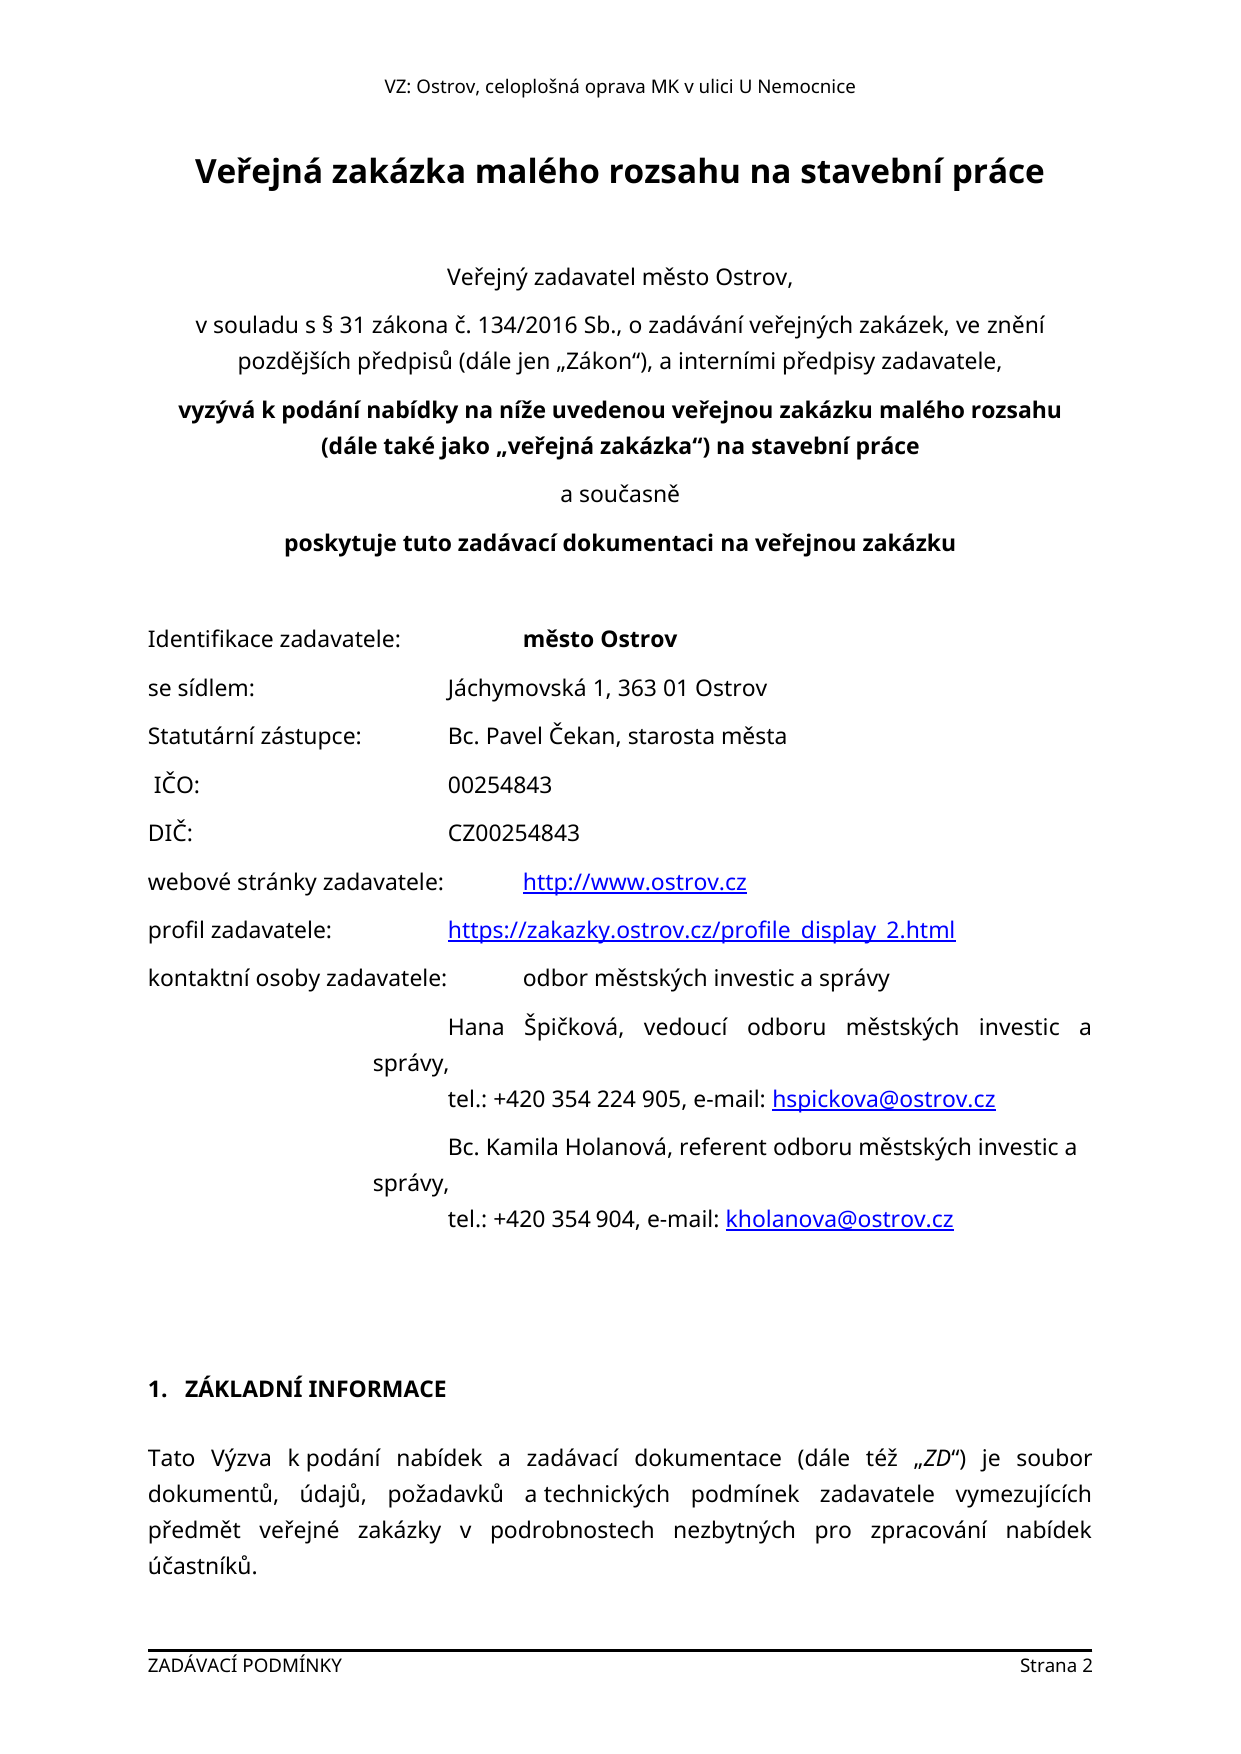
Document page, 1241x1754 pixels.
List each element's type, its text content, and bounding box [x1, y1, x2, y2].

text kontaktní osoby zadavatele: odbor městských investic a správy [148, 962, 1092, 994]
text a současně [148, 478, 1092, 509]
text Veřejný zadavatel město Ostrov, [148, 261, 1092, 292]
text tel.: +420 354 224 905, e-mail: hspickova@ostrov.cz [373, 1083, 1092, 1114]
text IČO: 00254843 [148, 769, 1092, 800]
text DIČ: CZ00254843 [148, 817, 1092, 848]
text profil zadavatele: https://zakazky.ostrov.cz/profile_display_2.html [148, 914, 1092, 945]
text Tato Výzva k podání nabídek a zadávací dokumentace (dále též „ZD“) je soubor dokumentů, údajů, požadavků a technických podmínek zadavatele vymezujících předmět veřejné zakázky v podrobnostech nezbytných pro zpracování nabídek účastníků. [148, 1442, 1092, 1581]
text webové stránky zadavatele: http://www.ostrov.cz [148, 866, 1092, 897]
text poskytuje tuto zadávací dokumentaci na veřejnou zakázku [148, 526, 1092, 558]
text Bc. Kamila Holanová, referent odboru městských investic a správy, [373, 1131, 1092, 1198]
text se sídlem: Jáchymovská 1, 363 01 Ostrov [148, 672, 1092, 703]
subtitle Základní informace [148, 1373, 1092, 1404]
text Identifikace zadavatele: město Ostrov [148, 623, 1092, 654]
text vyzývá k podání nabídky na níže uvedenou veřejnou zakázku malého rozsahu (dále také jako „veřejná zakázka“) na stavební práce [148, 394, 1092, 461]
text Statutární zástupce: Bc. Pavel Čekan, starosta města [148, 720, 1092, 751]
text tel.: +420 354 904, e-mail: kholanova@ostrov.cz [373, 1203, 1092, 1234]
text v souladu s § 31 zákona č. 134/2016 Sb., o zadávání veřejných zakázek, ve znění pozdějších předpisů (dále jen „Zákon“), a interními předpisy zadavatele, [148, 309, 1092, 376]
text Hana Špičková, vedoucí odboru městských investic a správy, [373, 1011, 1092, 1078]
subtitle Veřejná zakázka malého rozsahu na stavební práce [148, 148, 1092, 193]
